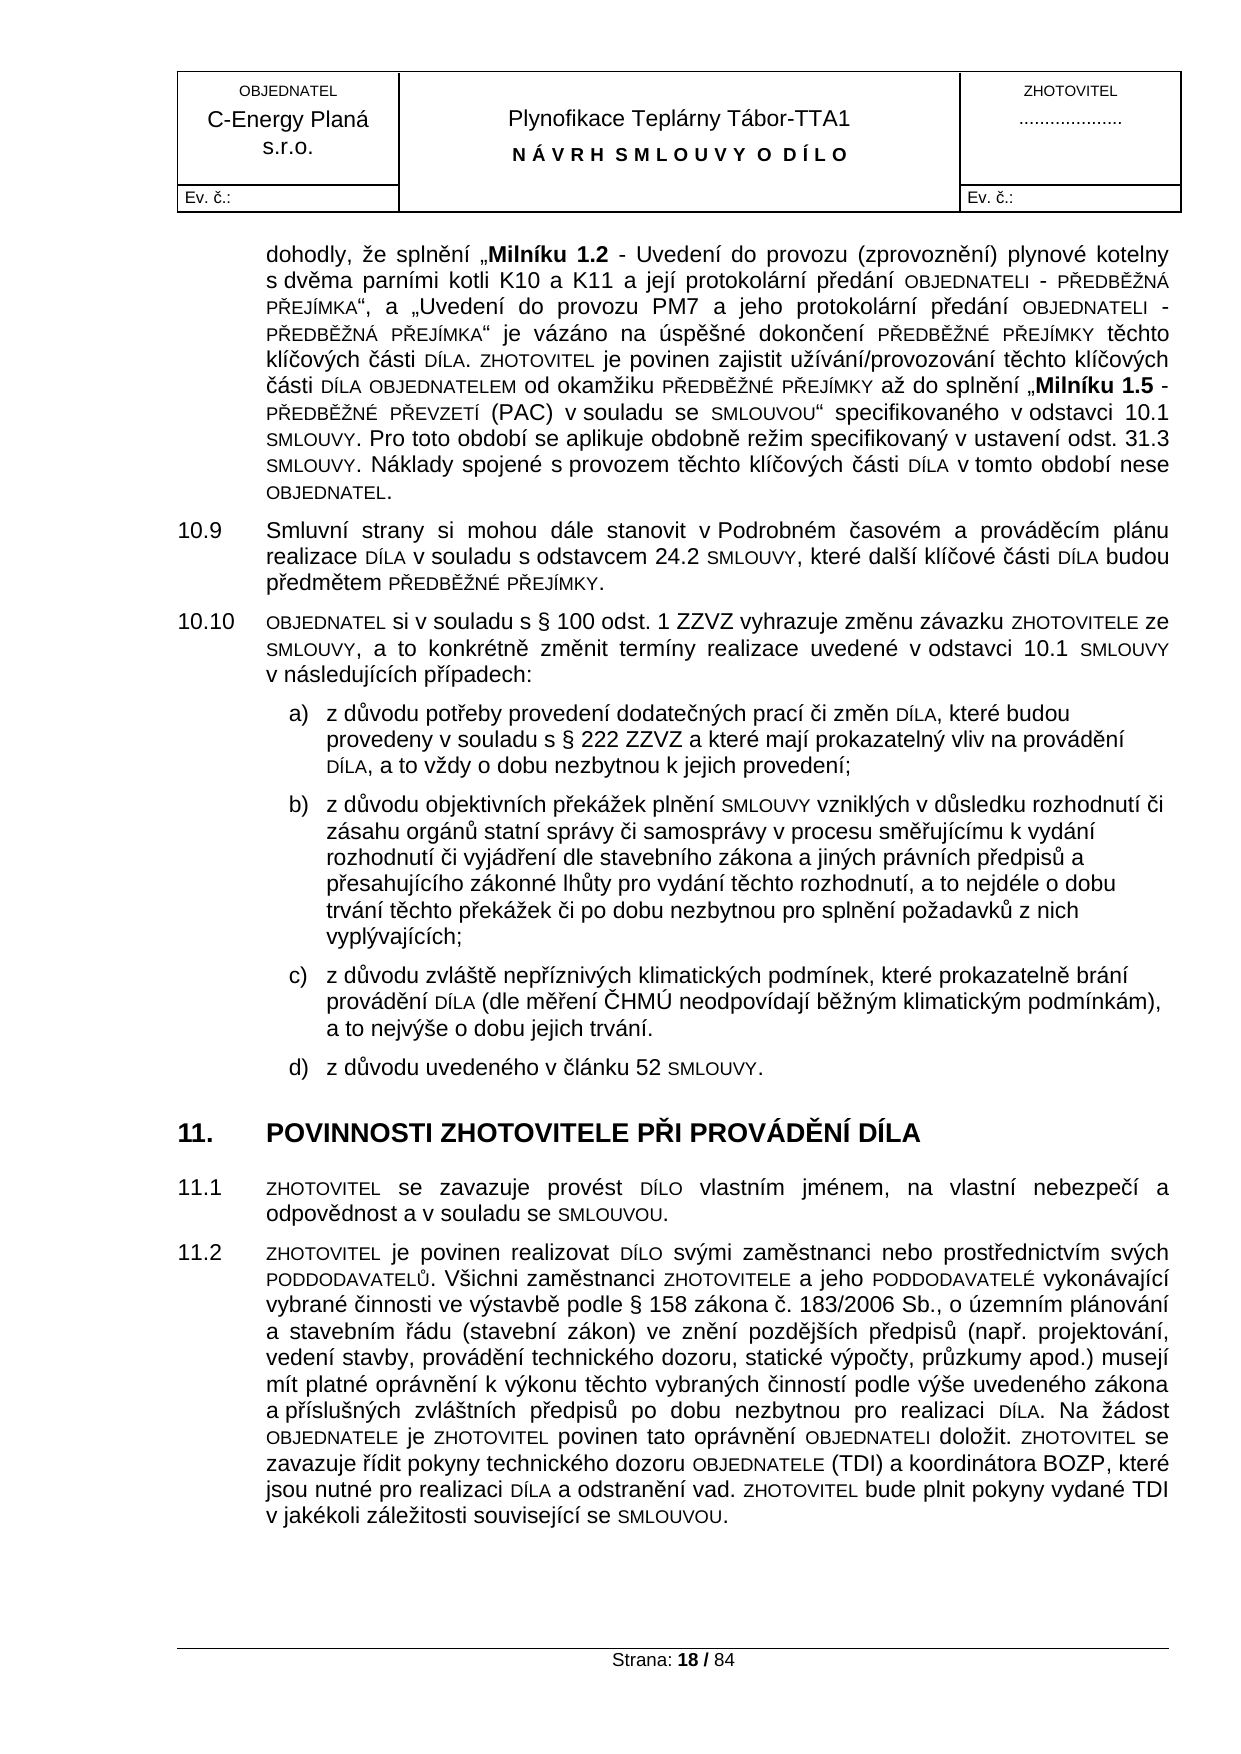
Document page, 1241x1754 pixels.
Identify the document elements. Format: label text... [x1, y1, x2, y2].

text zhotovitel je povinen realizovat dílo svými zaměstnanci nebo prostřednictvím svých poddodavatelů. Všichni zaměstnanci zhotovitele a jeho poddodavatelé vykonávající vybrané činnosti ve výstavbě podle § 158 zákona č. 183/2006 Sb., o územním plánování a stavebním řádu (stavební zákon) ve znění pozdějších předpisů (např. projektování, vedení stavby, provádění technického dozoru, statické výpočty, průzkumy apod.) musejí mít platné oprávnění k výkonu těchto vybraných činností podle výše uvedeného zákona a příslušných zvláštních předpisů po dobu nezbytnou pro realizaci díla. Na žádost objednatele je zhotovitel povinen tato oprávnění objednateli doložit. zhotovitel se zavazuje řídit pokyny technického dozoru objednatele (TDI) a koordinátora BOZP, které jsou nutné pro realizaci díla a odstranění vad. zhotovitel bude plnit pokyny vydané TDI v jakékoli záležitosti související se smlouvou. [177, 1239, 1169, 1529]
list z důvodu potřeby provedení dodatečných prací či změn díla, které budou provedeny v souladu s § 222 ZZVZ a které mají prokazatelný vliv na provádění díla, a to vždy o dobu nezbytnou k jejich provedení; [288, 700, 1169, 779]
text objednatel si v souladu s § 100 odst. 1 ZZVZ vyhrazuje změnu závazku zhotovitele ze smlouvy, a to konkrétně změnit termíny realizace uvedené v odstavci 10.1 smlouvy v následujících případech: [177, 608, 1169, 687]
text zhotovitel se zavazuje provést dílo vlastním jménem, na vlastní nebezpečí a odpovědnost a v souladu se smlouvou. [177, 1173, 1169, 1226]
list z důvodu uvedeného v článku 52 smlouvy. [288, 1053, 1169, 1080]
subtitle povinnosti zhotovitele při provádění díla [177, 1117, 1169, 1148]
list z důvodu objektivních překážek plnění smlouvy vzniklých v důsledku rozhodnutí či zásahu orgánů statní správy či samosprávy v procesu směřujícímu k vydání rozhodnutí či vyjádření dle stavebního zákona a jiných právních předpisů a přesahujícího zákonné lhůty pro vydání těchto rozhodnutí, a to nejdéle o dobu trvání těchto překážek či po dobu nezbytnou pro splnění požadavků z nich vyplývajících; [288, 791, 1169, 949]
text Smluvní strany si mohou dále stanovit v Podrobném časovém a prováděcím plánu realizace díla v souladu s odstavcem 24.2 smlouvy, které další klíčové části díla budou předmětem předběžné přejímky. [177, 517, 1169, 596]
list z důvodu zvláště nepříznivých klimatických podmínek, které prokazatelně brání provádění díla (dle měření ČHMÚ neodpovídají běžným klimatickým podmínkám), a to nejvýše o dobu jejich trvání. [288, 962, 1169, 1041]
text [177, 241, 1169, 504]
